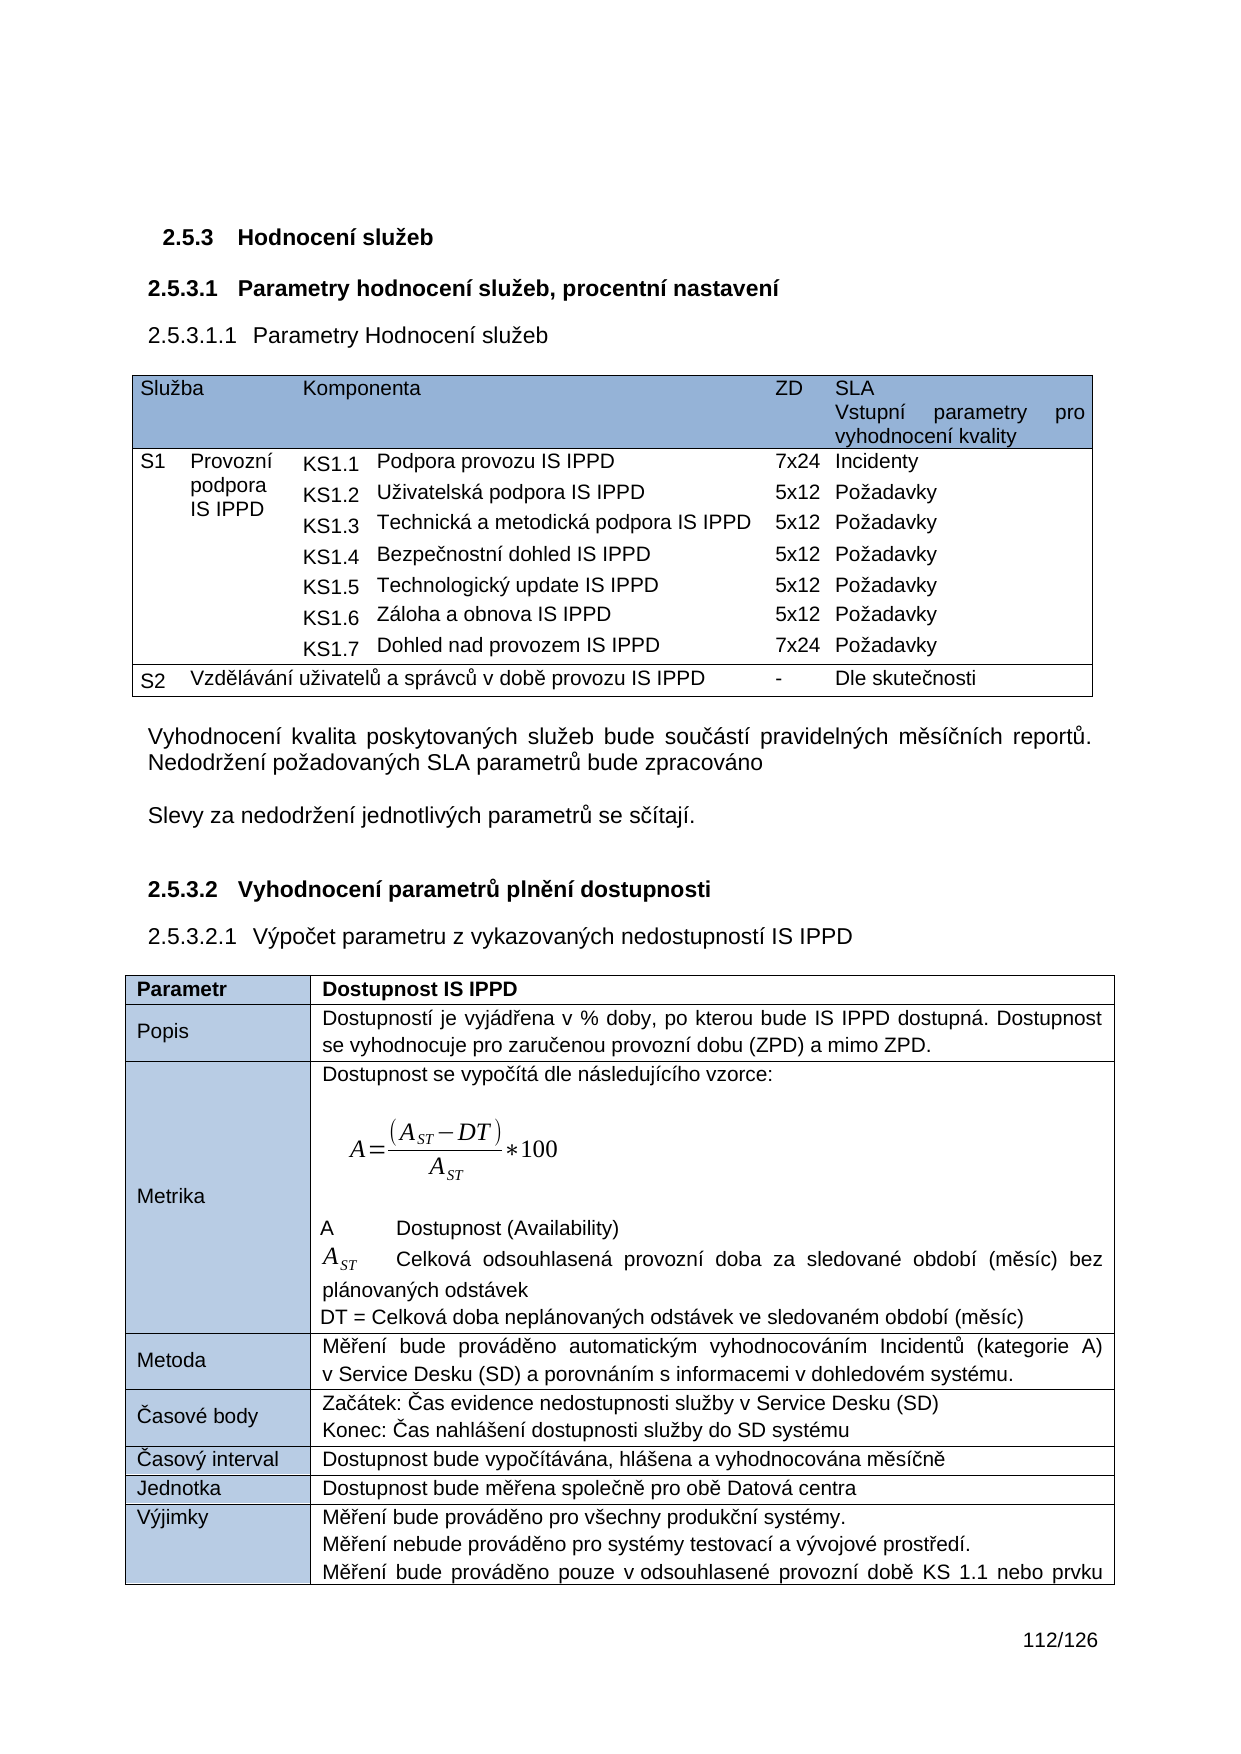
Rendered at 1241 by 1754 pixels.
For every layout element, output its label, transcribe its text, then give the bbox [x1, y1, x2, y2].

subtitle Hodnocení služeb [162, 223, 1092, 250]
text Slevy za nedodržení jednotlivých parametrů se sčítají. [148, 802, 1092, 828]
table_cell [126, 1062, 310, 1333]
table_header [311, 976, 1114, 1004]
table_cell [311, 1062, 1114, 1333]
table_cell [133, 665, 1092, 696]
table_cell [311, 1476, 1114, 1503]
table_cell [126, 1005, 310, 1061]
subtitle Parametry Hodnocení služeb [148, 322, 1092, 348]
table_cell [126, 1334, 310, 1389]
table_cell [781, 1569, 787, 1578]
text Vyhodnocení kvalita poskytovaných služeb bude součástí pravidelných měsíčních reportů. Nedodržení požadovaných SLA parametrů bude zpracováno [148, 723, 1092, 776]
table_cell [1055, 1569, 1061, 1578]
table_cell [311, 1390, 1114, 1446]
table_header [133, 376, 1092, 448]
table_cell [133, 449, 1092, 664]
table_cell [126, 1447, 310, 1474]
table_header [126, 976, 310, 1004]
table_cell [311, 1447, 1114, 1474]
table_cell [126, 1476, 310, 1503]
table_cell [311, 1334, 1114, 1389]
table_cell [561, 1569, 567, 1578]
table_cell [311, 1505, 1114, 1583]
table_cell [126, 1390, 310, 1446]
subtitle Výpočet parametru z vykazovaných nedostupností IS IPPD [148, 923, 1092, 949]
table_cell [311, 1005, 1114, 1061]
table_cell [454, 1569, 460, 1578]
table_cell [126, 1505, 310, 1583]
subtitle Parametry hodnocení služeb, procentní nastavení [148, 275, 1092, 301]
subtitle Vyhodnocení parametrů plnění dostupnosti [148, 876, 1092, 902]
